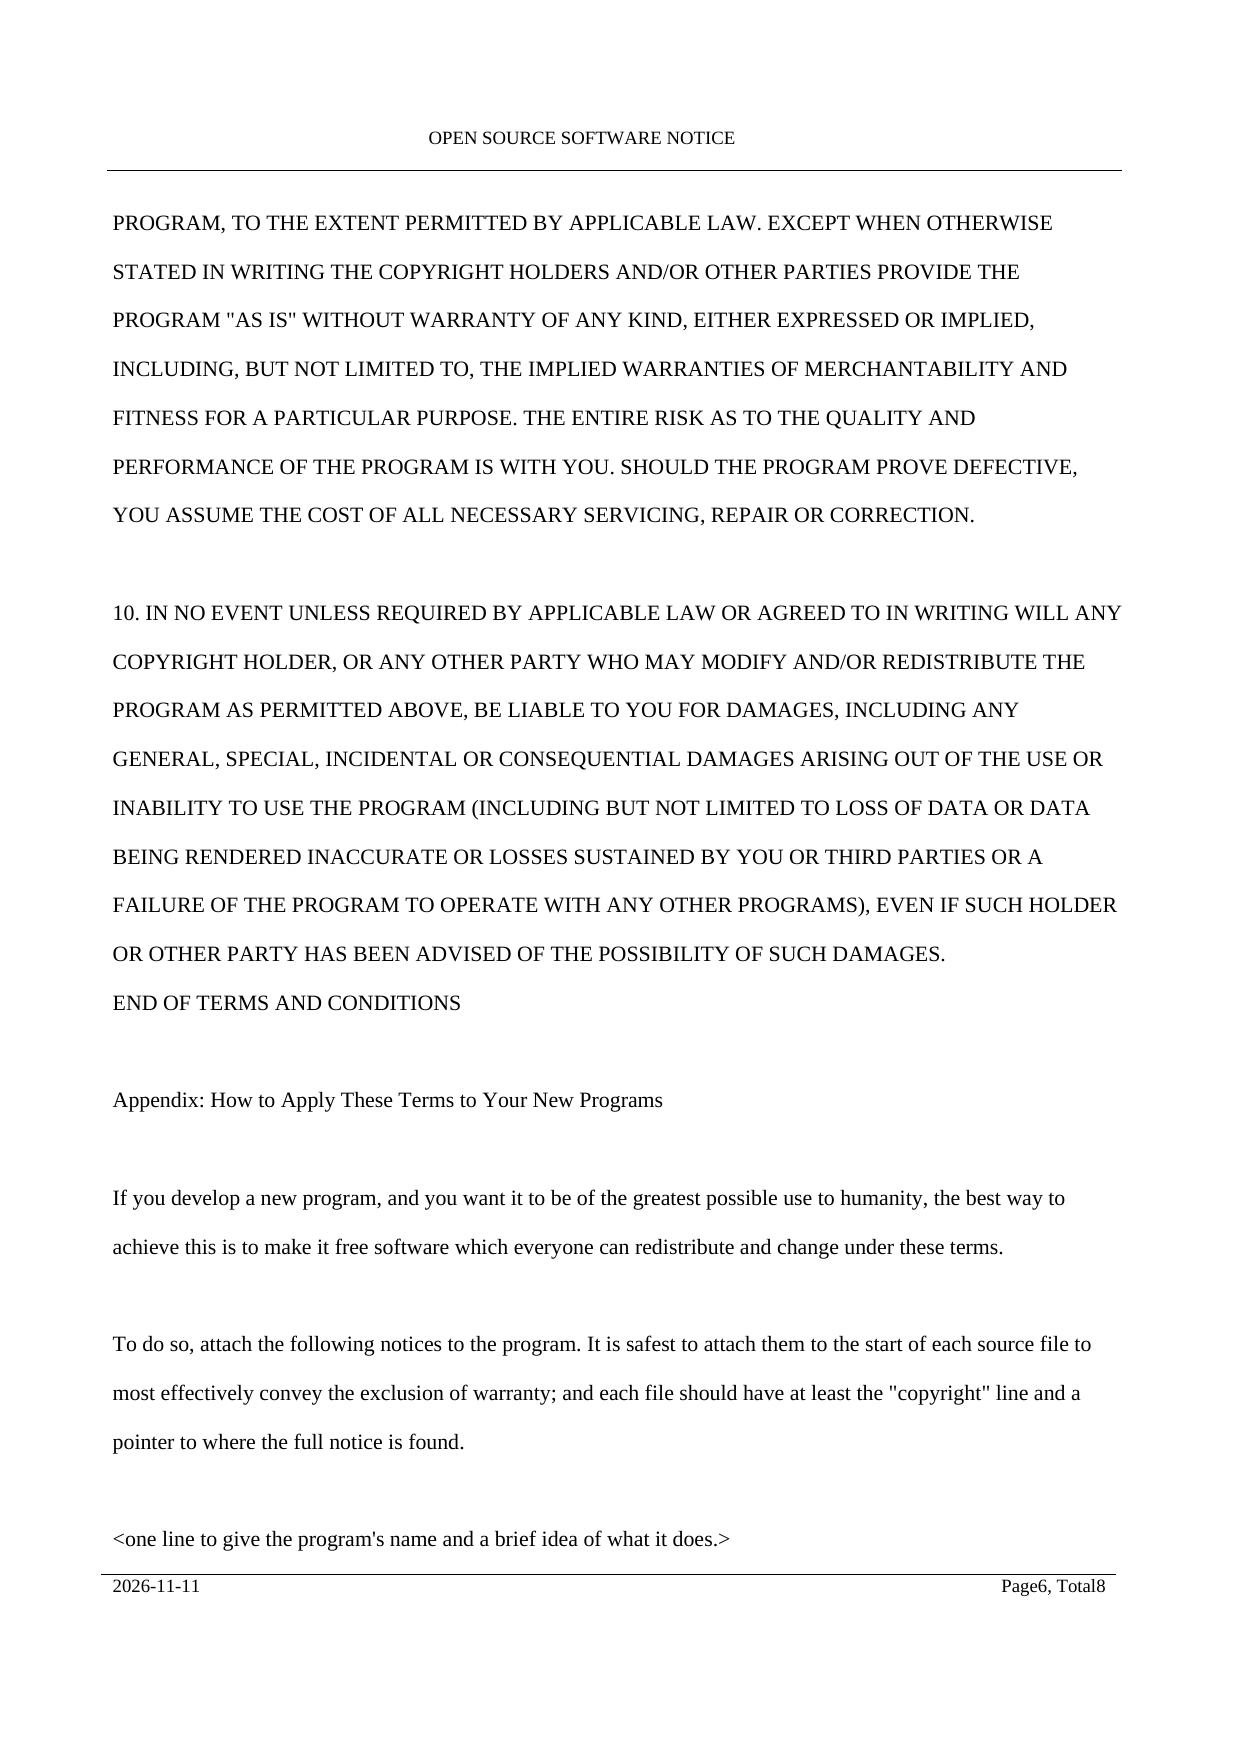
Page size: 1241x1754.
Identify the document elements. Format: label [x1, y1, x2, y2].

text [112, 206, 1128, 1555]
